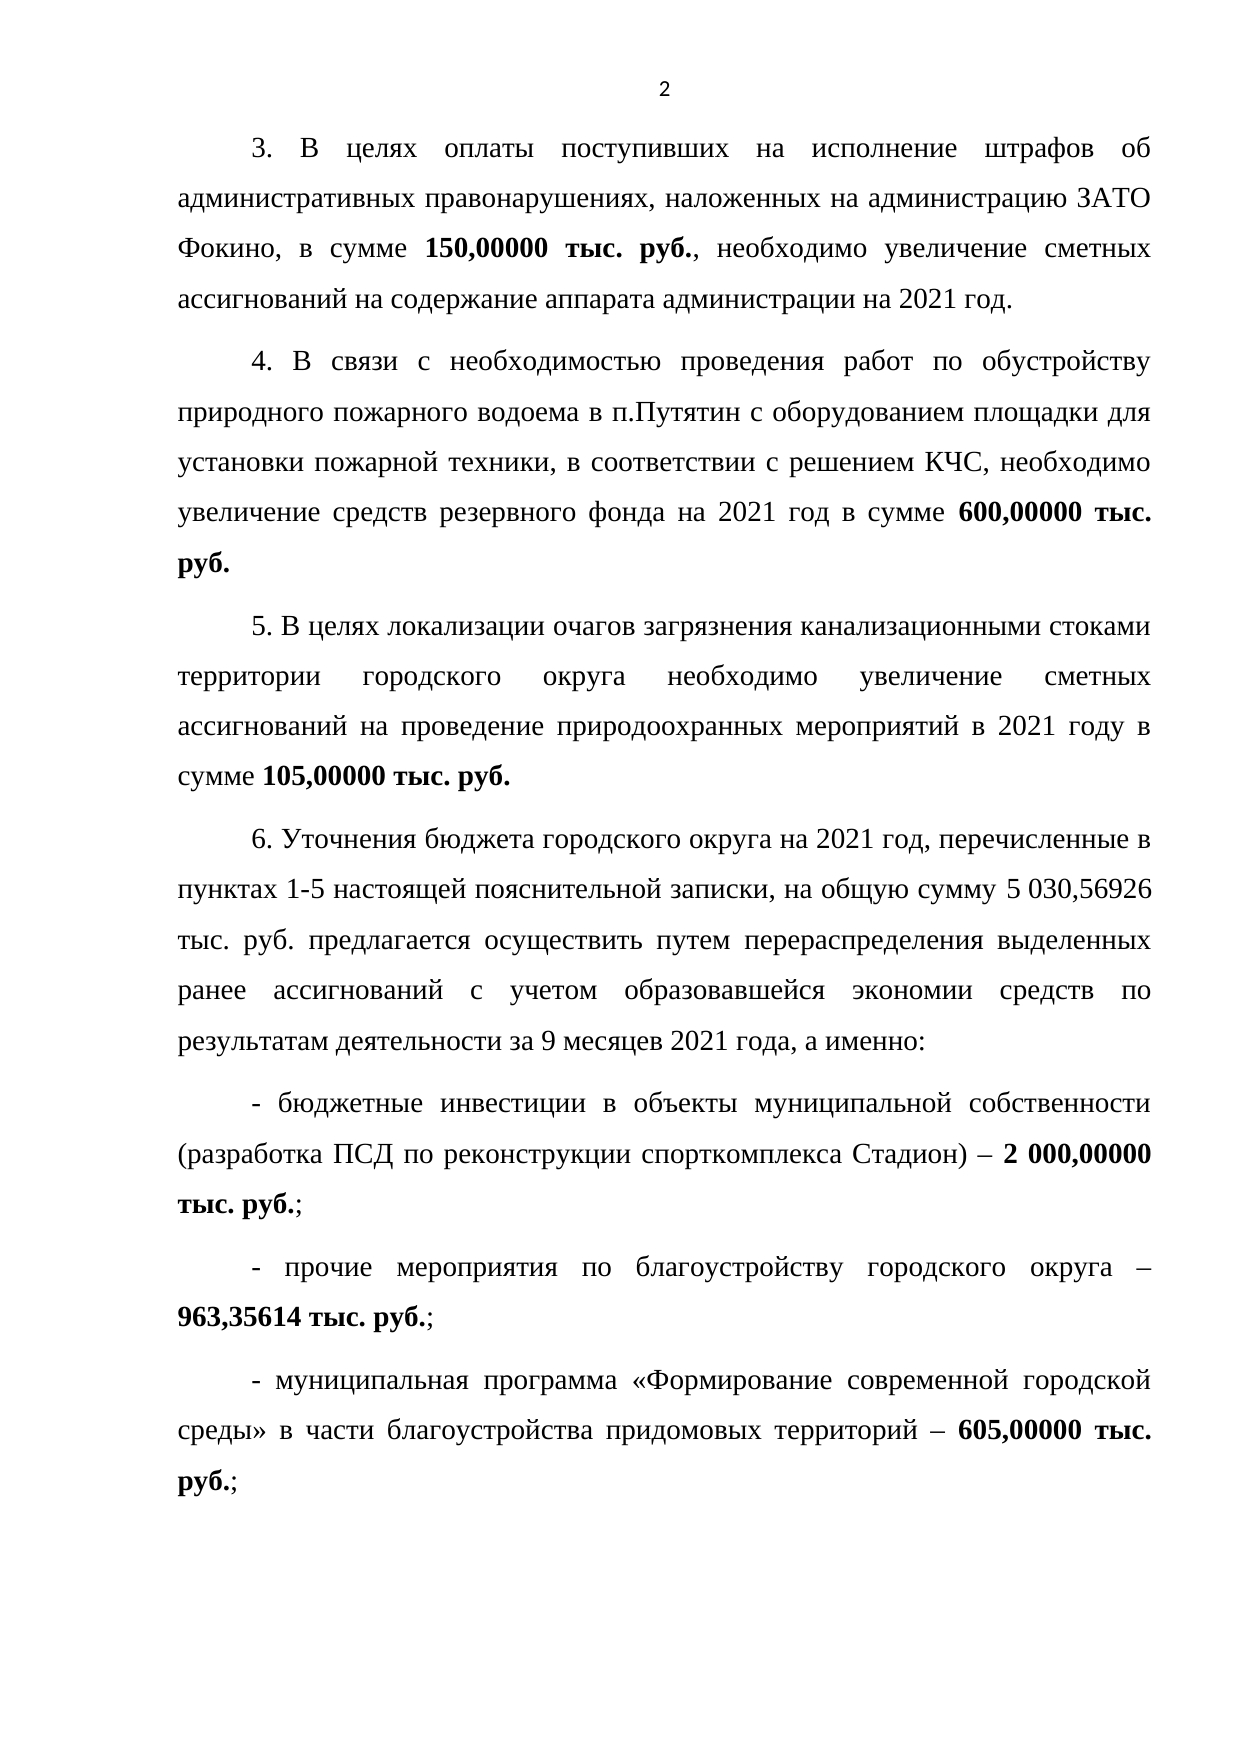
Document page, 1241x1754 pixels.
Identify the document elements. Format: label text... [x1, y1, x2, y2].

text 4. В связи с необходимостью проведения работ по обустройству природного пожарного водоема в п.Путятин с оборудованием площадки для установки пожарной техники, в соответствии с решением КЧС, необходимо увеличение средств резервного фонда на 2021 год в сумме 600,00000 тыс. руб. [177, 343, 1152, 578]
text - прочие мероприятия по благоустройству городского округа – 963,35614 тыс. руб.; [177, 1249, 1152, 1333]
text - бюджетные инвестиции в объекты муниципальной собственности (разработка ПСД по реконструкции спорткомплекса Стадион) – 2 000,00000 тыс. руб.; [177, 1085, 1152, 1219]
text 6. Уточнения бюджета городского округа на 2021 год, перечисленные в пунктах 1-5 настоящей пояснительной записки, на общую сумму 5 030,56926 тыс. руб. предлагается осуществить путем перераспределения выделенных ранее ассигнований с учетом образовавшейся экономии средств по результатам деятельности за 9 месяцев 2021 года, а именно: [177, 821, 1152, 1056]
text - муниципальная программа «Формирование современной городской среды» в части благоустройства придомовых территорий – 605,00000 тыс. руб.; [177, 1362, 1152, 1496]
text 3. В целях оплаты поступивших на исполнение штрафов об административных правонарушениях, наложенных на администрацию ЗАТО Фокино, в сумме 150,00000 тыс. руб., необходимо увеличение сметных ассигнований на содержание аппарата администрации на 2021 год. [177, 130, 1152, 314]
text 5. В целях локализации очагов загрязнения канализационными стоками территории городского округа необходимо увеличение сметных ассигнований на проведение природоохранных мероприятий в 2021 году в сумме 105,00000 тыс. руб. [177, 608, 1152, 792]
